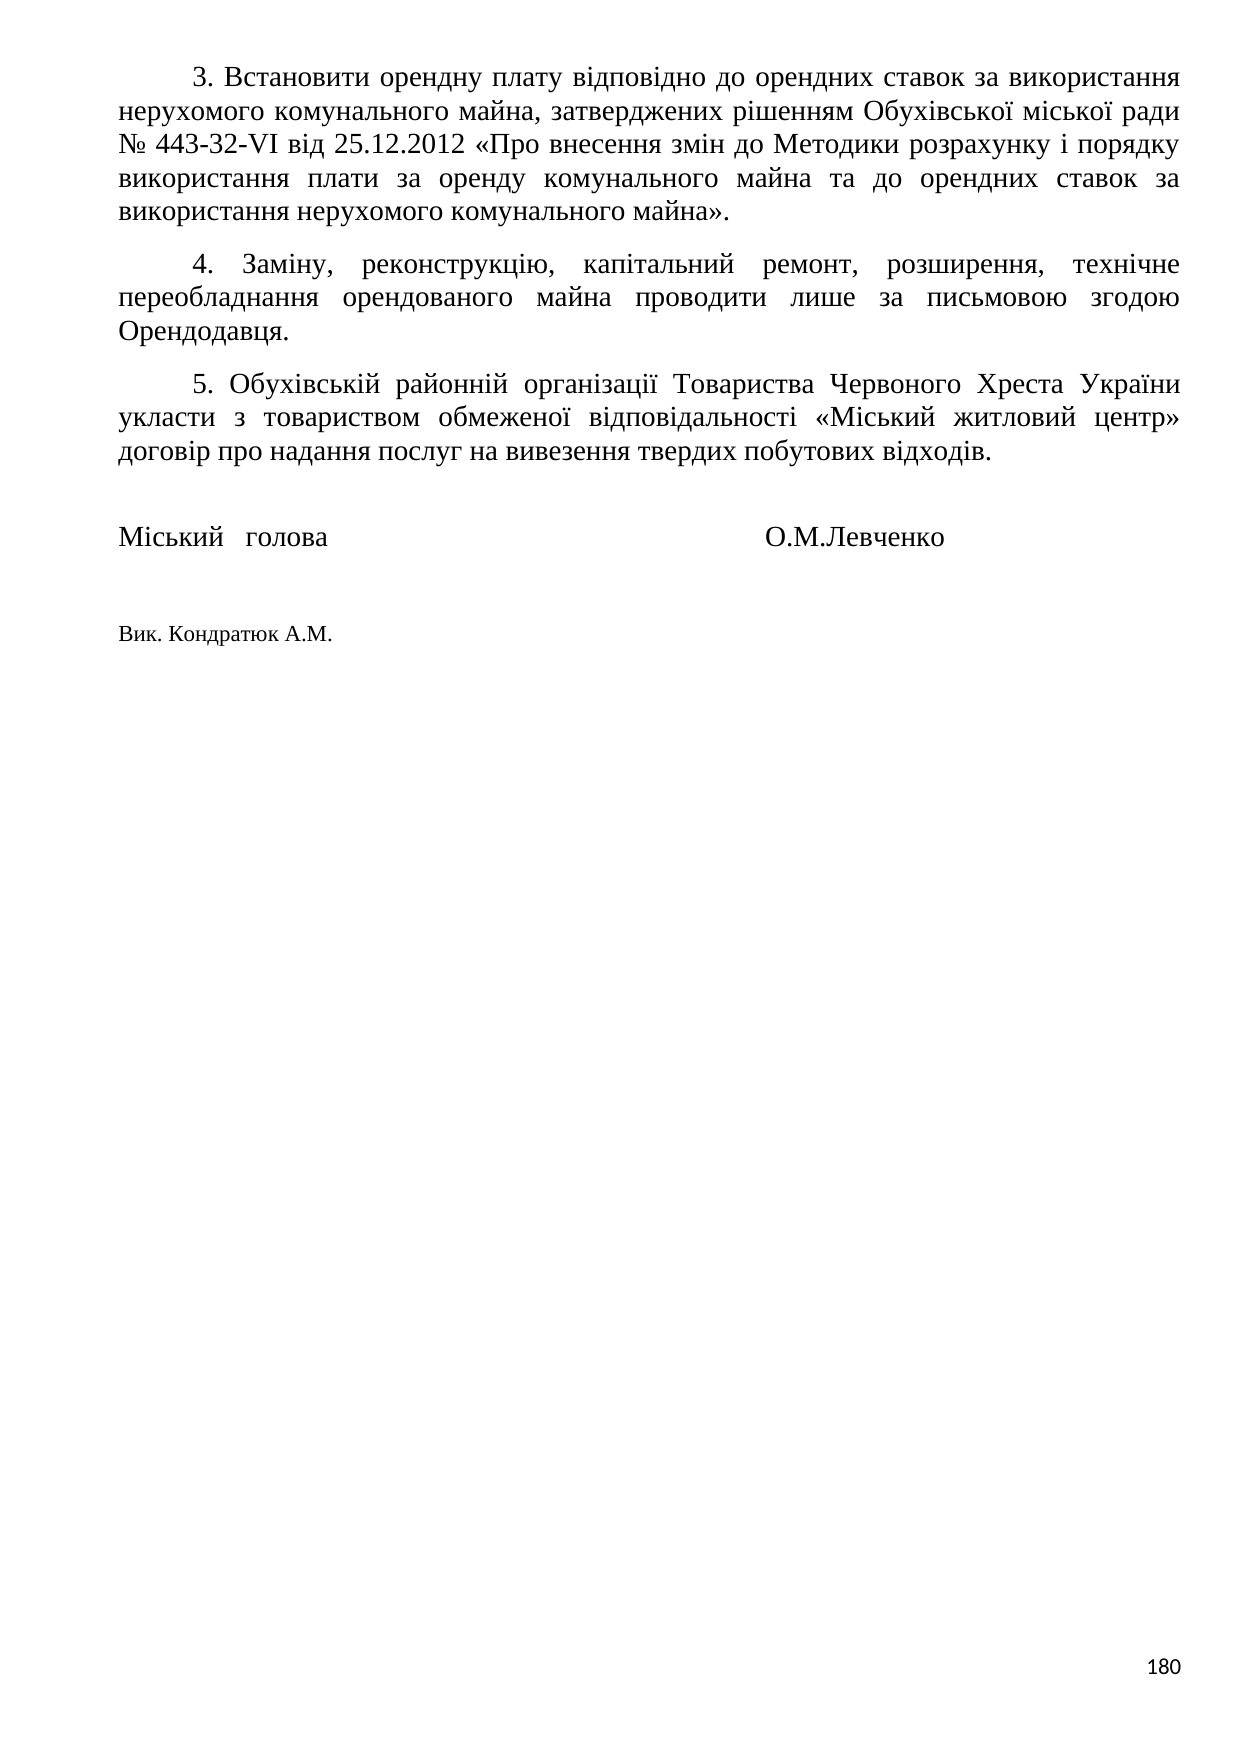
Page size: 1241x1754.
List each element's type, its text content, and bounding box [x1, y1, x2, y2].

text Міський голова О.М.Левченко [118, 519, 1181, 553]
text Вик. Кондратюк А.М. [118, 620, 1181, 646]
text 5. Обухівській районній організації Товариства Червоного Хреста України укласти з товариством обмеженої відповідальності «Міський житловий центр» договір про надання послуг на вивезення твердих побутових відходів. [118, 366, 1181, 466]
text 3. Встановити орендну плату відповідно до орендних ставок за використання нерухомого комунального майна, затверджених рішенням Обухівської міської ради № 443-32-VІ від 25.12.2012 «Про внесення змін до Методики розрахунку і порядку використання плати за оренду комунального майна та до орендних ставок за використання нерухомого комунального майна». [118, 59, 1181, 227]
text 4. Заміну, реконструкцію, капітальний ремонт, розширення, технічне переобладнання орендованого майна проводити лише за письмовою згодою Орендодавця. [118, 246, 1181, 347]
